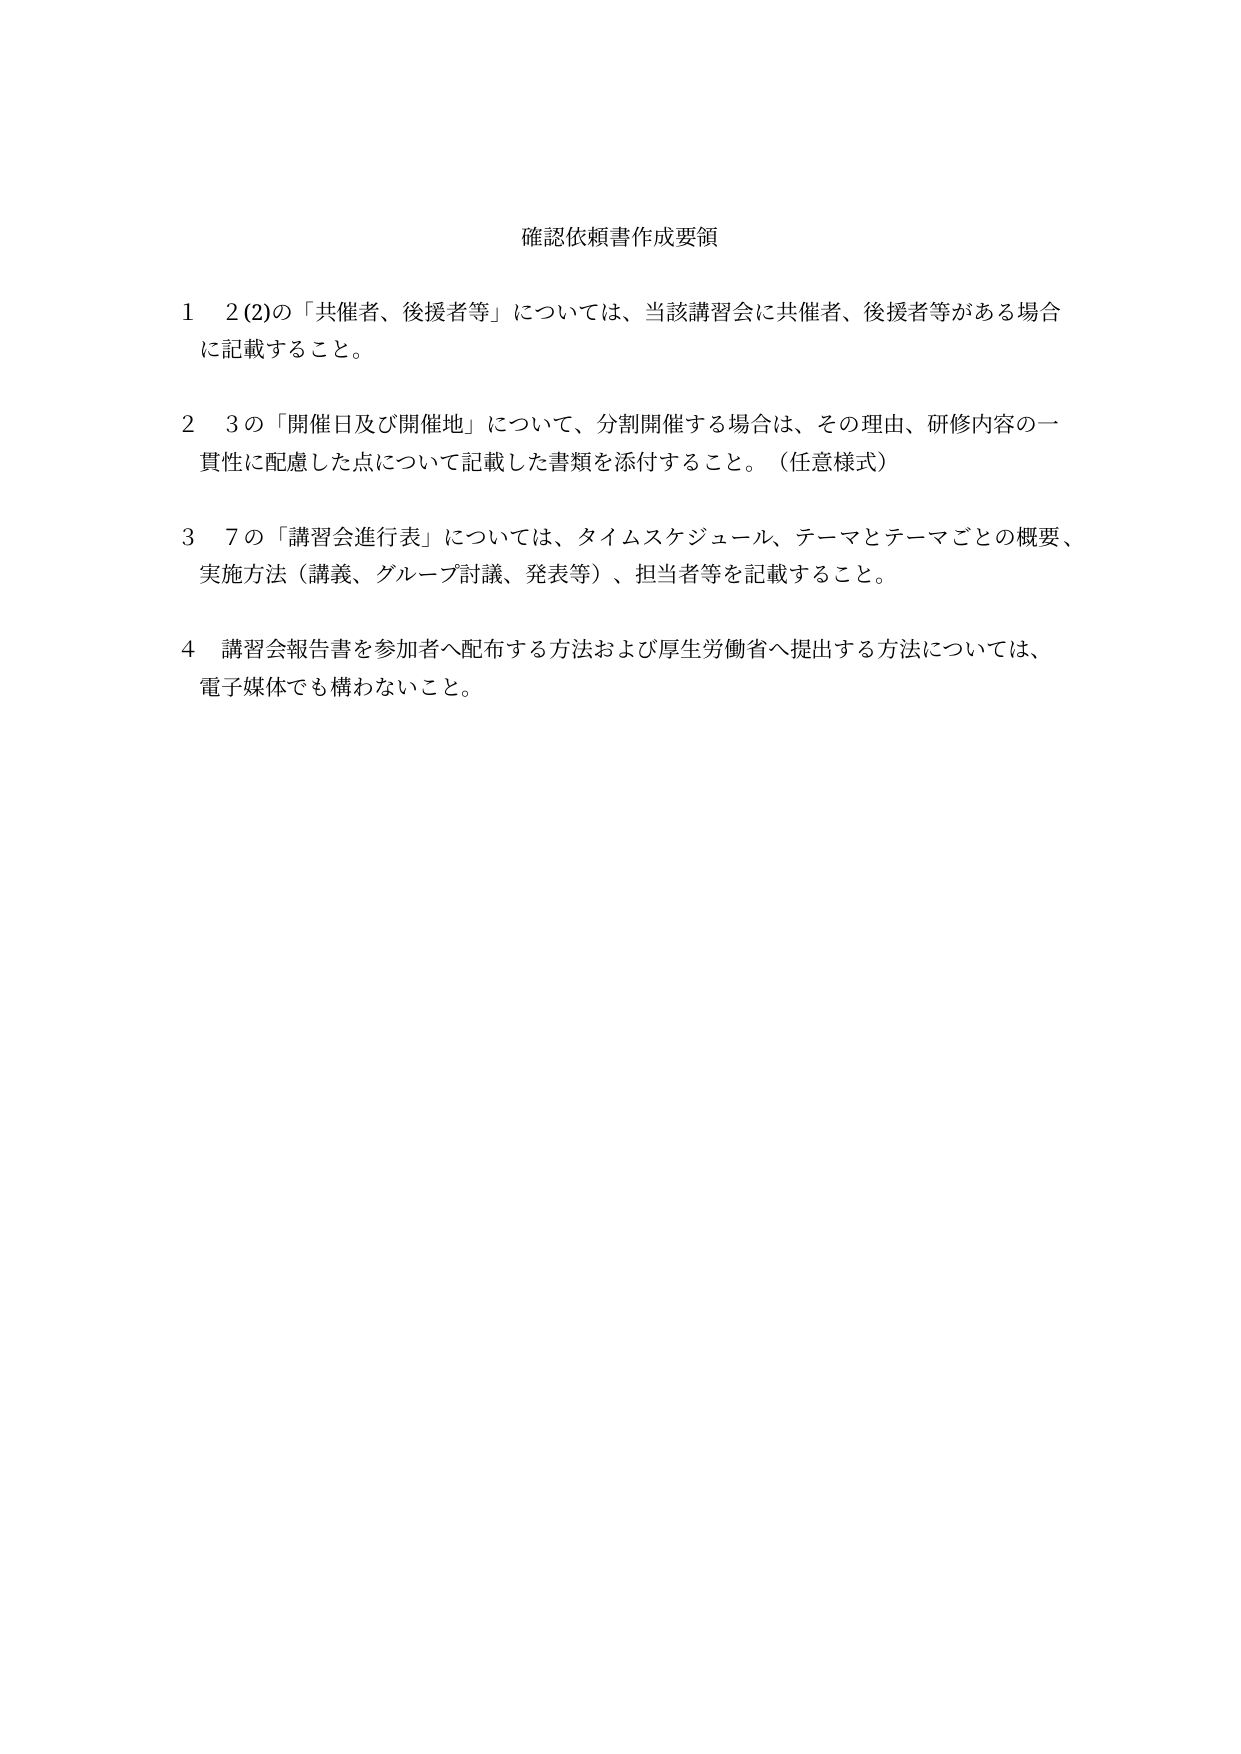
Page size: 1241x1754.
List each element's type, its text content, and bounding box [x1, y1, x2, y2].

text ２ ３の「開催日及び開催地」について、分割開催する場合は、その理由、研修内容の一貫性に配慮した点について記載した書類を添付すること。（任意様式） [177, 404, 1063, 479]
text ４ 講習会報告書を参加者へ配布する方法および厚生労働省へ提出する方法については、電子媒体でも構わないこと。 [177, 629, 1063, 704]
text １ ２(2)の「共催者、後援者等」については、当該講習会に共催者、後援者等がある場合に記載すること。 [177, 292, 1063, 367]
text 確認依頼書作成要領 [177, 217, 1063, 254]
text ３ ７の「講習会進行表」については、タイムスケジュール、テーマとテーマごとの概要、実施方法（講義、グループ討議、発表等）、担当者等を記載すること。 [177, 517, 1063, 592]
